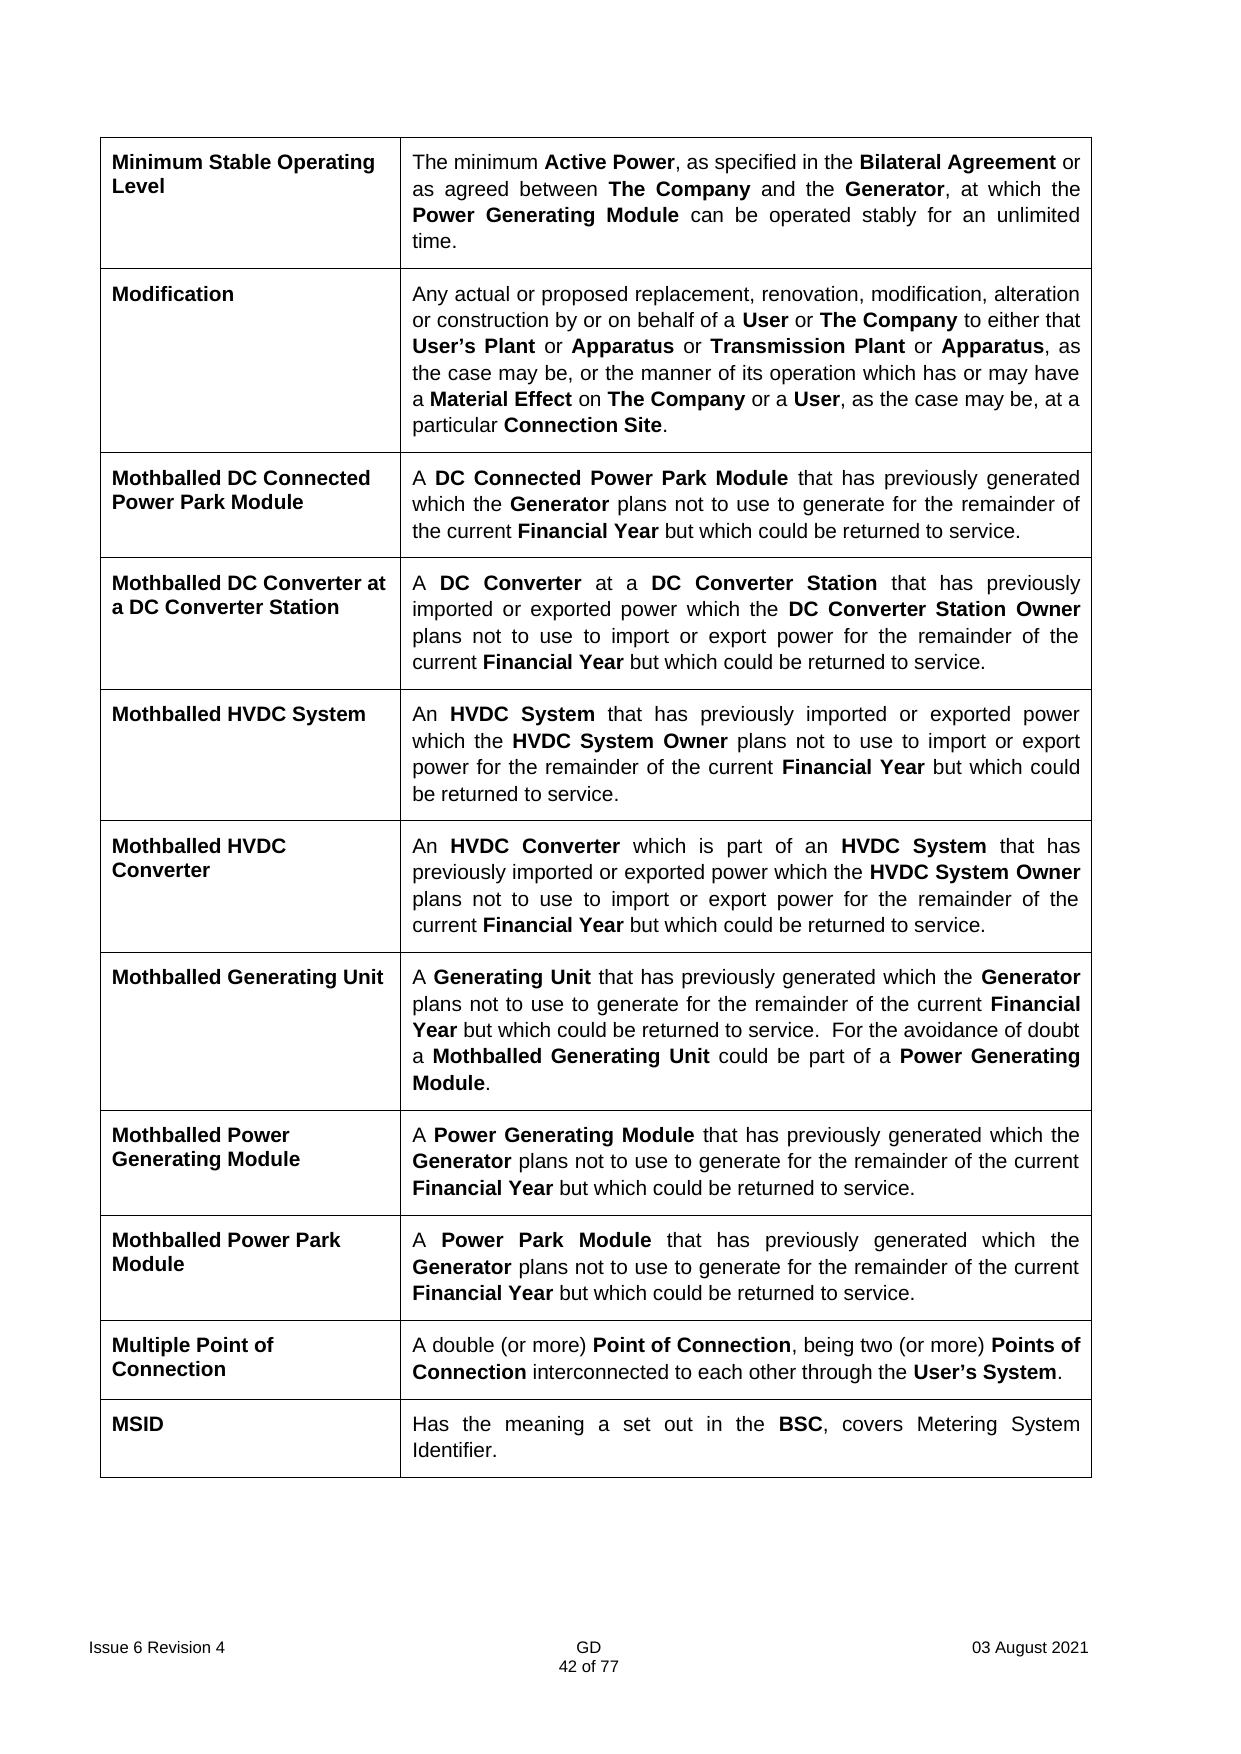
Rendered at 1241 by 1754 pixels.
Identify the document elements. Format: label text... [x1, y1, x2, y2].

table_cell A DC Connected Power Park Module that has previously generated which the Generator plans not to use to generate for the remainder of the current Financial Year but which could be returned to service. [401, 453, 1091, 557]
table_cell A Power Generating Module that has previously generated which the Generator plans not to use to generate for the remainder of the current Financial Year but which could be returned to service. [401, 1111, 1091, 1214]
table_cell Mothballed DC Converter at a DC Converter Station [101, 558, 400, 689]
table_cell Minimum Stable Operating Level [101, 138, 400, 268]
table_cell A Power Park Module that has previously generated which the Generator plans not to use to generate for the remainder of the current Financial Year but which could be returned to service. [401, 1216, 1091, 1320]
table_cell Multiple Point of Connection [101, 1321, 400, 1398]
table_cell Mothballed DC Connected Power Park Module [101, 453, 400, 557]
table_cell Mothballed HVDC System [101, 690, 400, 820]
table_cell An HVDC Converter which is part of an HVDC System that has previously imported or exported power which the HVDC System Owner plans not to use to import or export power for the remainder of the current Financial Year but which could be returned to service. [401, 821, 1091, 952]
table_cell The minimum Active Power, as specified in the Bilateral Agreement or as agreed between The Company and the Generator, at which the Power Generating Module can be operated stably for an unlimited time. [401, 138, 1091, 268]
table_cell A double (or more) Point of Connection, being two (or more) Points of Connection interconnected to each other through the User’s System. [401, 1321, 1091, 1398]
table_cell Modification [101, 269, 400, 452]
table_cell Mothballed HVDC Converter [101, 821, 400, 952]
table_cell Mothballed Power Park Module [101, 1216, 400, 1320]
table_cell Mothballed Power Generating Module [101, 1111, 400, 1214]
table_cell A DC Converter at a DC Converter Station that has previously imported or exported power which the DC Converter Station Owner plans not to use to import or export power for the remainder of the current Financial Year but which could be returned to service. [401, 558, 1091, 689]
table_cell An HVDC System that has previously imported or exported power which the HVDC System Owner plans not to use to import or export power for the remainder of the current Financial Year but which could be returned to service. [401, 690, 1091, 820]
table_cell MSID [101, 1400, 400, 1477]
table_cell Has the meaning a set out in the BSC, covers Metering System Identifier. [401, 1400, 1091, 1477]
table_cell Any actual or proposed replacement, renovation, modification, alteration or construction by or on behalf of a User or The Company to either that User’s Plant or Apparatus or Transmission Plant or Apparatus, as the case may be, or the manner of its operation which has or may have a Material Effect on The Company or a User, as the case may be, at a particular Connection Site. [401, 269, 1091, 452]
table_cell A Generating Unit that has previously generated which the Generator plans not to use to generate for the remainder of the current Financial Year but which could be returned to service. For the avoidance of doubt a Mothballed Generating Unit could be part of a Power Generating Module. [401, 953, 1091, 1109]
table_cell Mothballed Generating Unit [101, 953, 400, 1109]
